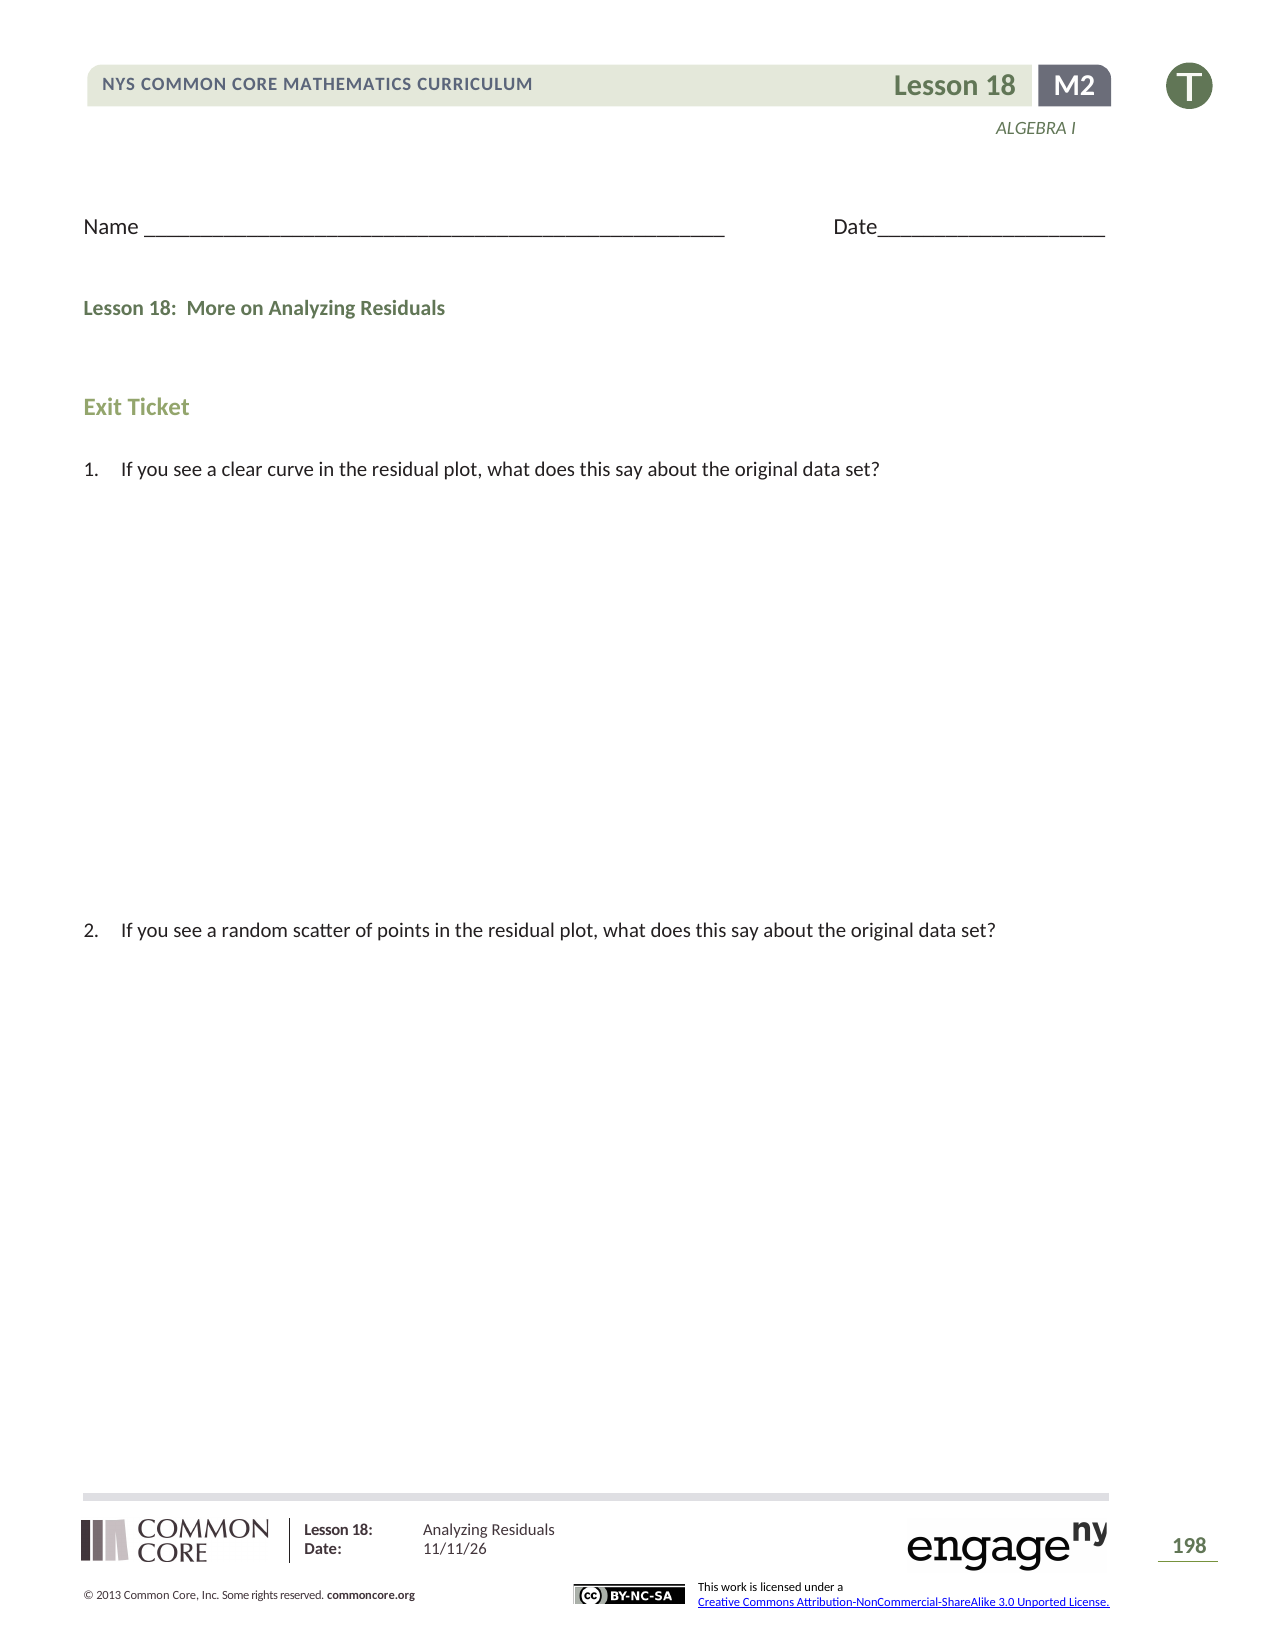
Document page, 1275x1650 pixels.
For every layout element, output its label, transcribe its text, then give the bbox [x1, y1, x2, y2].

picture [81, 1517, 269, 1562]
text Exit Ticket [83, 392, 1108, 421]
text Name ___________________________________________________ Date____________________ [83, 212, 1108, 241]
list If you see a clear curve in the residual plot, what does this say about the original data set? [83, 456, 1108, 482]
picture [906, 1518, 1107, 1573]
text Lesson 18: More on Analyzing Residuals [83, 254, 1108, 325]
picture [572, 1584, 685, 1604]
list If you see a random scatter of points in the residual plot, what does this say about the original data set? [83, 917, 1108, 943]
